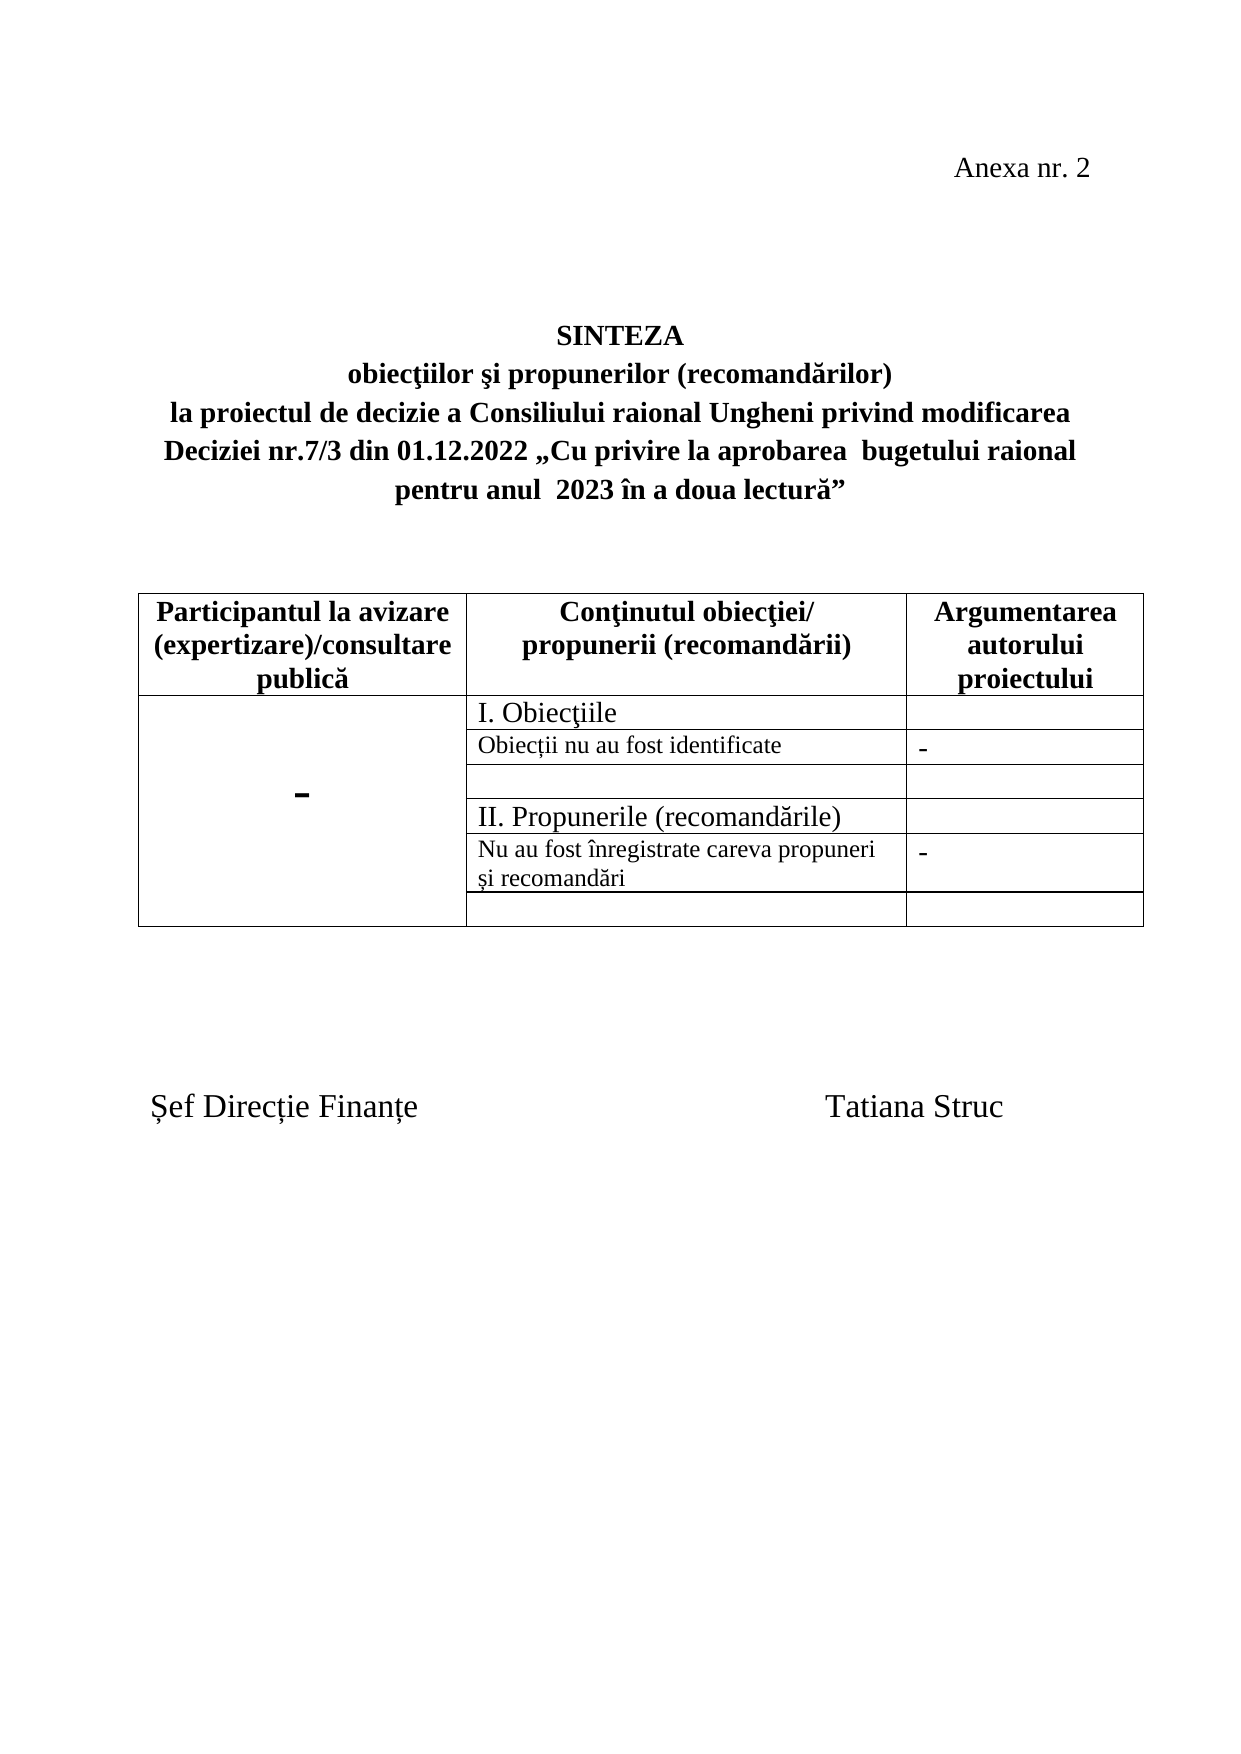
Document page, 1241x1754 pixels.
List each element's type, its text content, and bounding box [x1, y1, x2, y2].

table_cell - [907, 730, 1143, 764]
text Șef Direcție Finanțe Tatiana Struc [150, 1086, 1090, 1124]
text Anexa nr. 2 [150, 150, 1090, 183]
table_cell [907, 765, 1143, 798]
table_cell II. Propunerile (recomandările) [467, 799, 906, 833]
table_cell Nu au fost înregistrate careva propuneri și recomandări [467, 834, 906, 891]
text SINTEZA [150, 318, 1090, 351]
table_cell [907, 799, 1143, 833]
table_header Conţinutul obiecţiei/ propunerii (recomandării) [467, 594, 906, 694]
text obiecţiilor şi propunerilor (recomandărilor) [150, 356, 1090, 390]
table_cell - [139, 696, 466, 926]
table_header Argumentarea autorului proiectului [907, 594, 1143, 694]
text la proiectul de decizie a Consiliului raional Ungheni privind modificarea Deciziei nr.7/3 din 01.12.2022 „Cu privire la aprobarea bugetului raional pentru anul 2023 în a doua lectură” [150, 395, 1090, 505]
table_cell I. Obiecţiile [467, 696, 906, 729]
table_cell [907, 893, 1143, 926]
table_cell [907, 696, 1143, 729]
table_cell [467, 893, 906, 926]
table_cell - [907, 834, 1143, 891]
table_cell Obiecții nu au fost identificate [467, 730, 906, 764]
table_cell [467, 765, 906, 798]
table_header Participantul la avizare (expertizare)/consultare publică [139, 594, 466, 694]
